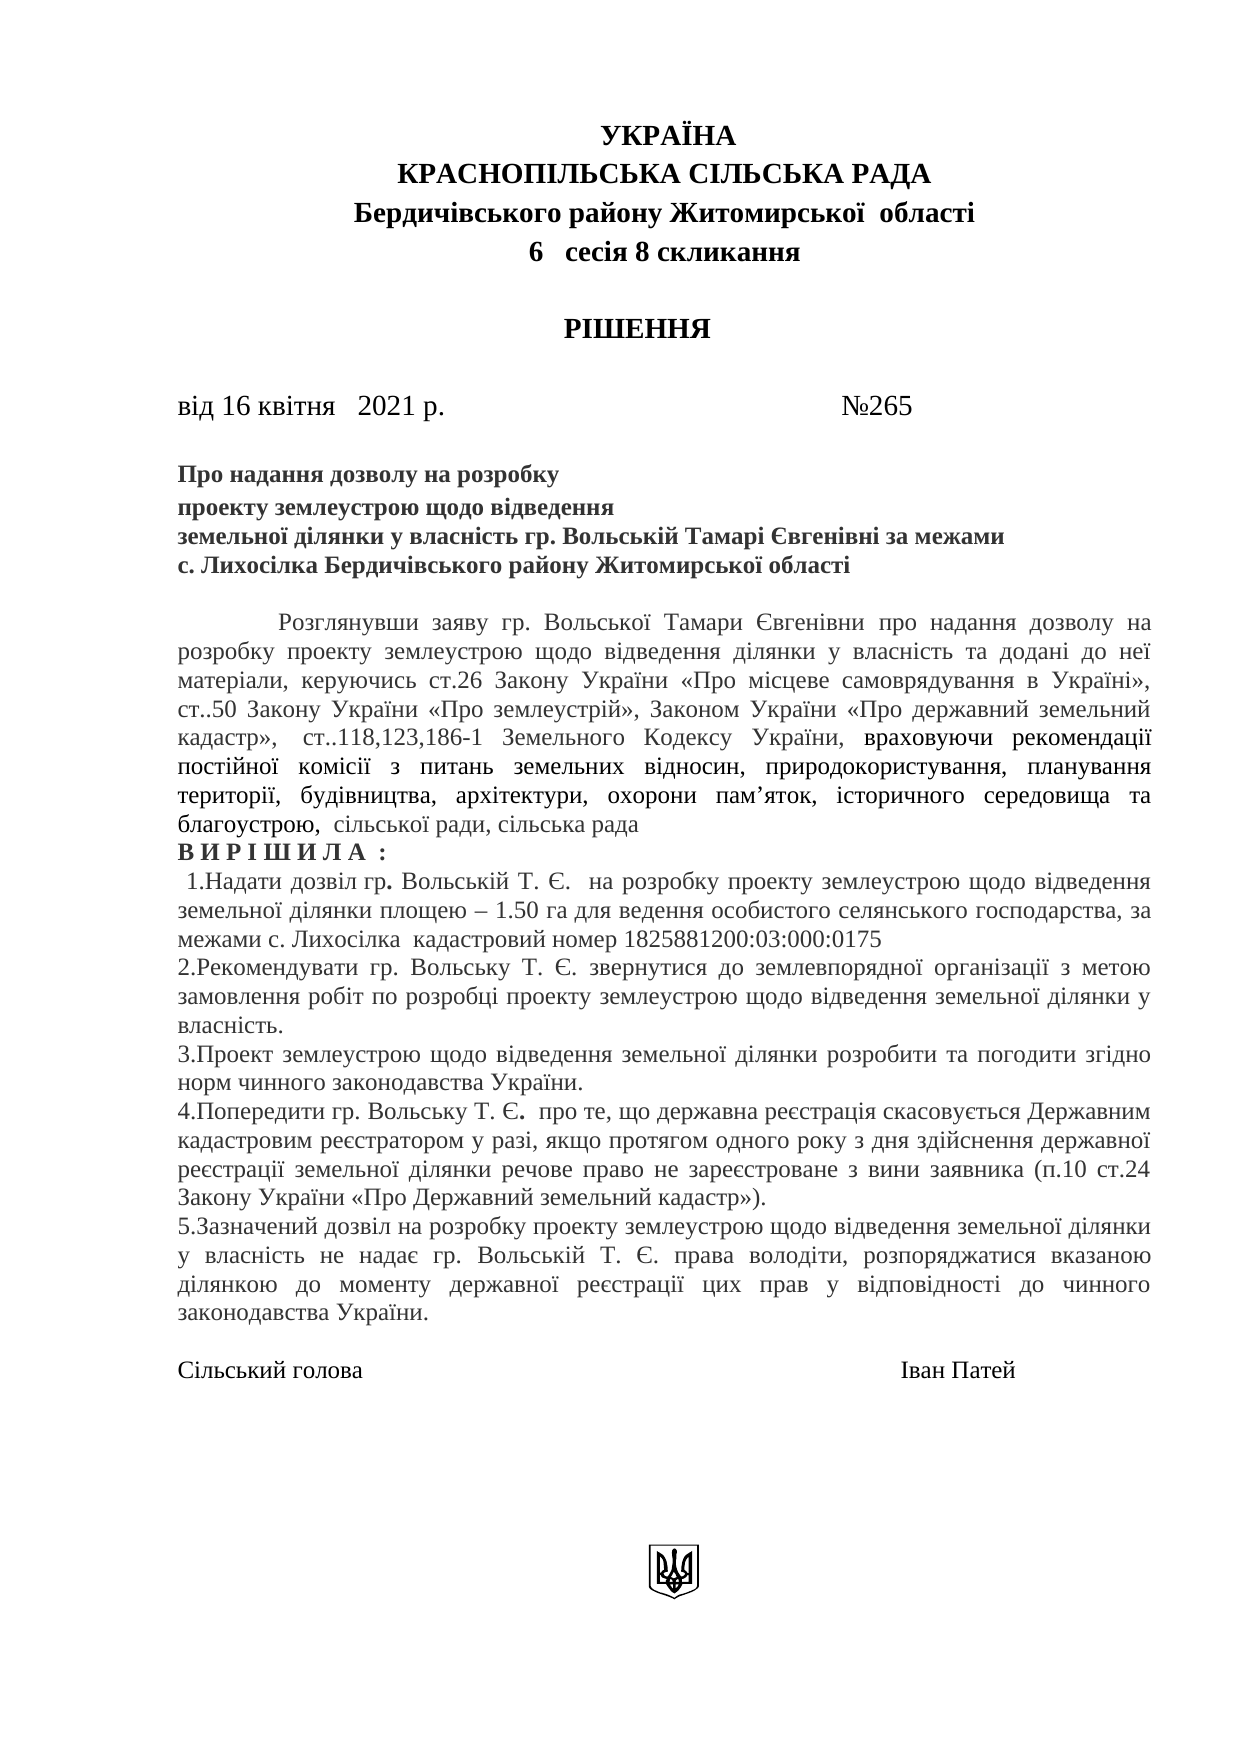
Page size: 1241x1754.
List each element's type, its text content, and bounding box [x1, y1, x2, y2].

text Сільський голова Іван Патей [177, 1355, 1152, 1384]
text с. Лихосілка Бердичівського району Житомирської області [177, 550, 1040, 579]
text земельної ділянки у власність гр. Вольській Тамарі Євгенівні за межами [177, 521, 1040, 550]
text УКРАЇНА [177, 118, 1152, 152]
text від 16 квітня 2021 р. №265 [177, 388, 1152, 421]
text 2.Рекомендувати гр. Вольську Т. Є. звернутися до землевпорядної організації з метою замовлення робіт по розробці проекту землеустрою щодо відведення земельної ділянки у власність. [177, 952, 1152, 1039]
text проекту землеустрою щодо відведення [177, 492, 1040, 521]
text Розглянувши заяву гр. Вольської Тамари Євгенівни про надання дозволу на розробку проекту землеустрою щодо відведення ділянки у власність та додані до неї матеріали, керуючись ст.26 Закону України «Про місцеве самоврядування в Україні», ст..50 Закону України «Про землеустрій», Законом України «Про державний земельний кадастр», ст..118,123,186-1 Земельного Кодексу України, враховуючи рекомендації постійної комісії з питань земельних відносин, природокористування, планування території, будівництва, архітектури, охорони пам’яток, історичного середовища та благоустрою, сільської ради, сільська рада [177, 607, 1152, 837]
text РІШЕННЯ [177, 311, 1152, 344]
text 5.Зазначений дозвіл на розробку проекту землеустрою щодо відведення земельної ділянки у власність не надає гр. Вольській Т. Є. права володіти, розпоряджатися вказаною ділянкою до моменту державної реєстрації цих прав у відповідності до чинного законодавства України. [177, 1211, 1152, 1326]
text 4.Попередити гр. Вольську Т. Є. про те, що державна реєстрація скасовується Державним кадастровим реєстратором у разі, якщо протягом одного року з дня здійснення державної реєстрації земельної ділянки речове право не зареєстроване з вини заявника (п.10 ст.24 Закону України «Про Державний земельний кадастр»). [177, 1096, 1152, 1211]
text КРАСНОПІЛЬСЬКА СІЛЬСЬКА РАДА [177, 157, 1152, 190]
text Про надання дозволу на розробку [177, 459, 1152, 488]
text 6 сесія 8 скликання [177, 234, 1152, 267]
text 3.Проект землеустрою щодо відведення земельної ділянки розробити та погодити згідно норм чинного законодавства України. [177, 1039, 1152, 1096]
text В И Р І Ш И Л А : [177, 837, 1152, 866]
text Бердичівського району Житомирської області [177, 195, 1152, 229]
text 1.Надати дозвіл гр. Вольській Т. Є. на розробку проекту землеустрою щодо відведення земельної ділянки площею – 1.50 га для ведення особистого селянського господарства, за межами с. Лихосілка кадастровий номер 1825881200:03:000:0175 [177, 866, 1152, 952]
